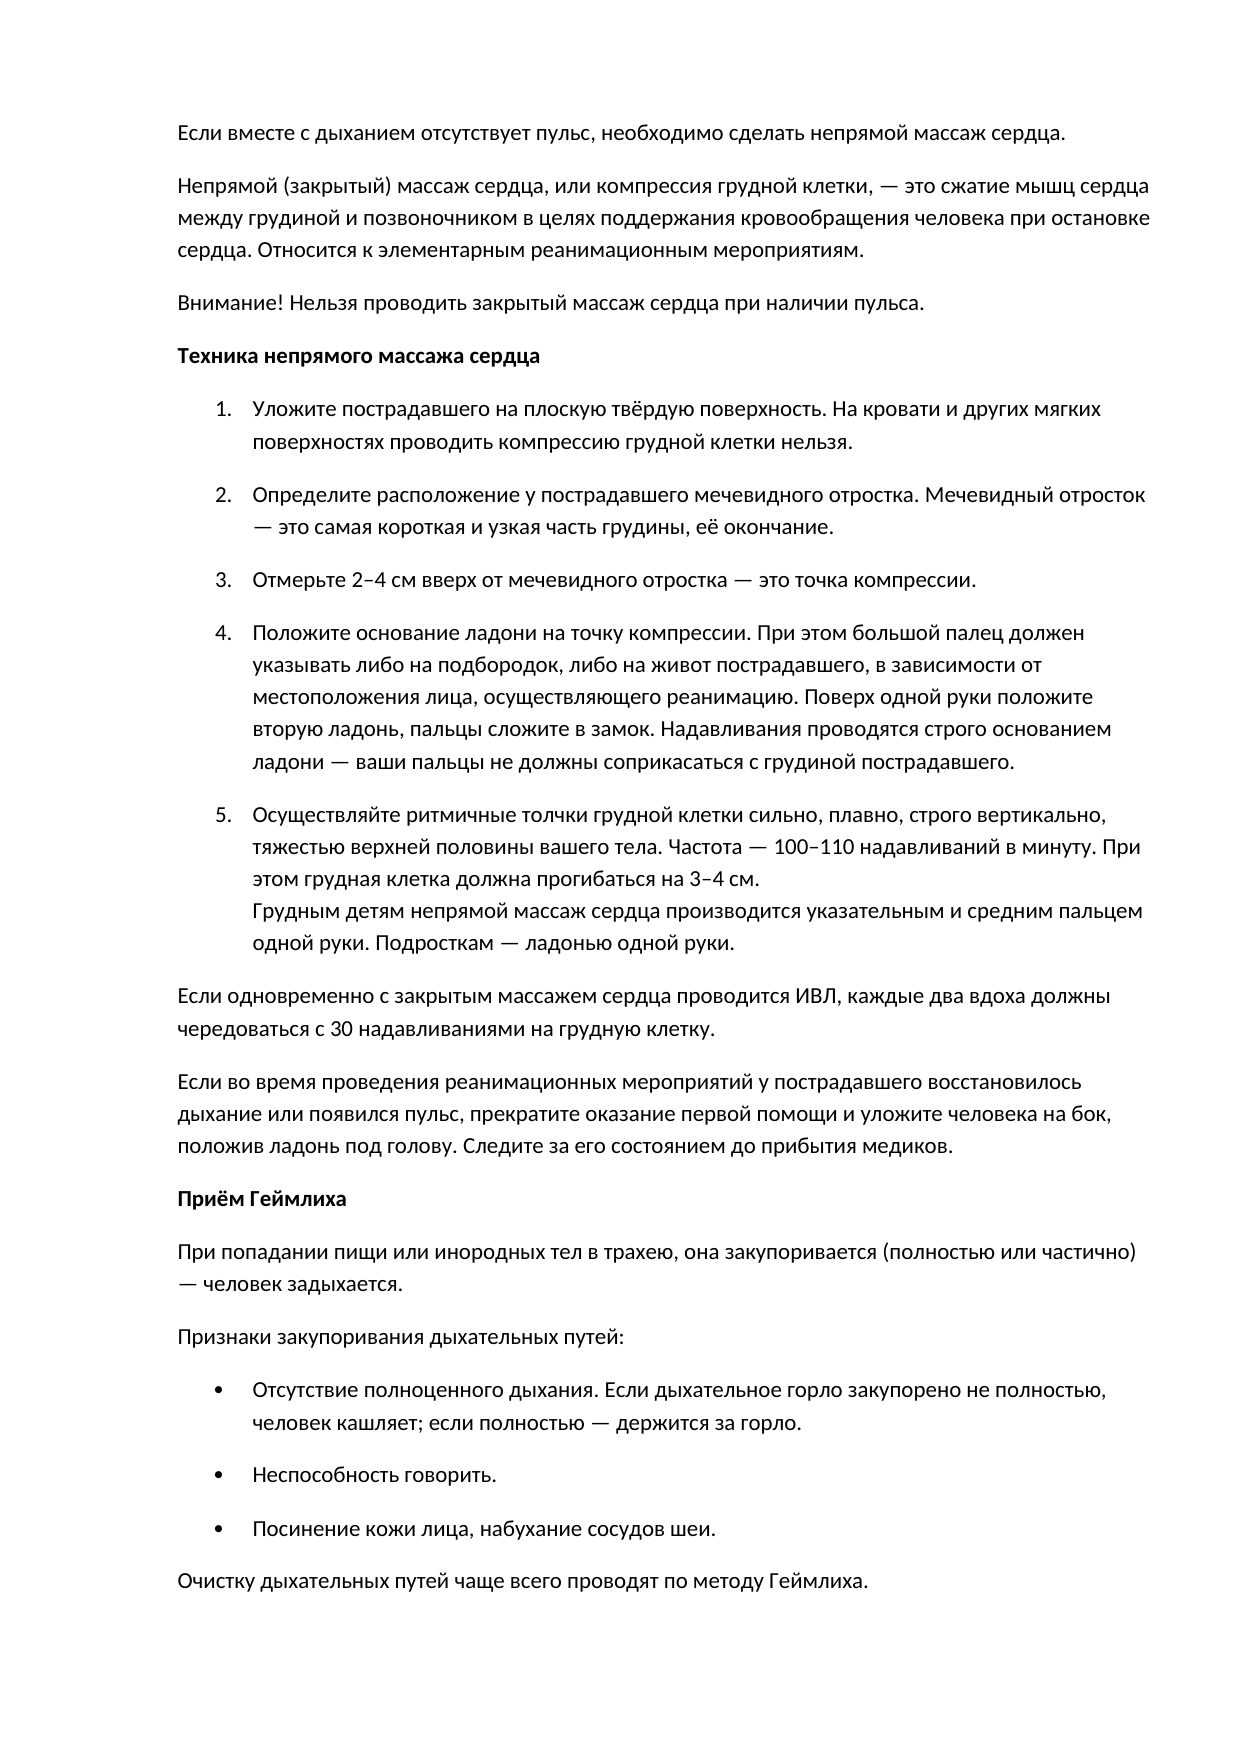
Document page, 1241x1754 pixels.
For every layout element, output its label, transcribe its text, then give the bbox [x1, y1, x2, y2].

list Положите основание ладони на точку компрессии. При этом большой палец должен указывать либо на подбородок, либо на живот пострадавшего, в зависимости от местоположения лица, осуществляющего реанимацию. Поверх одной руки положите вторую ладонь, пальцы сложите в замок. Надавливания проводятся строго основанием ладони — ваши пальцы не должны соприкасаться с грудиной пострадавшего. [215, 618, 1152, 775]
list Уложите пострадавшего на плоскую твёрдую поверхность. На кровати и других мягких поверхностях проводить компрессию грудной клетки нельзя. [215, 394, 1152, 455]
text Если одновременно с закрытым массажем сердца проводится ИВЛ, каждые два вдоха должны чередоваться с 30 надавливаниями на грудную клетку. [177, 982, 1152, 1042]
list Осуществляйте ритмичные толчки грудной клетки сильно, плавно, строго вертикально, тяжестью верхней половины вашего тела. Частота — 100–110 надавливаний в минуту. При этом грудная клетка должна прогибаться на 3–4 см. Грудным детям непрямой массаж сердца производится указательным и средним пальцем одной руки. Подросткам — ладонью одной руки. [215, 800, 1152, 957]
text Если вместе с дыханием отсутствует пульс, необходимо сделать непрямой массаж сердца. [177, 118, 1152, 146]
text Непрямой (закрытый) массаж сердца, или компрессия грудной клетки, — это сжатие мышц сердца между грудиной и позвоночником в целях поддержания кровообращения человека при остановке сердца. Относится к элементарным реанимационным мероприятиям. [177, 171, 1152, 263]
list Посинение кожи лица, набухание сосудов шеи. [215, 1514, 1152, 1542]
list Определите расположение у пострадавшего мечевидного отростка. Мечевидный отросток — это самая короткая и узкая часть грудины, её окончание. [215, 480, 1152, 540]
text Если во время проведения реанимационных мероприятий у пострадавшего восстановилось дыхание или появился пульс, прекратите оказание первой помощи и уложите человека на бок, положив ладонь под голову. Следите за его состоянием до прибытия медиков. [177, 1067, 1152, 1159]
list Отмерьте 2–4 см вверх от мечевидного отростка — это точка компрессии. [215, 565, 1152, 593]
list Отсутствие полноценного дыхания. Если дыхательное горло закупорено не полностью, человек кашляет; если полностью — держится за горло. [215, 1375, 1152, 1436]
text Приём Геймлиха [177, 1184, 1152, 1212]
text Техника непрямого массажа сердца [177, 342, 1152, 369]
text При попадании пищи или инородных тел в трахею, она закупоривается (полностью или частично) — человек задыхается. [177, 1237, 1152, 1297]
text Внимание! Нельзя проводить закрытый массаж сердца при наличии пульса. [177, 288, 1152, 317]
text Признаки закупоривания дыхательных путей: [177, 1322, 1152, 1350]
list Неспособность говорить. [215, 1461, 1152, 1489]
text Очистку дыхательных путей чаще всего проводят по методу Геймлиха. [177, 1567, 1152, 1595]
